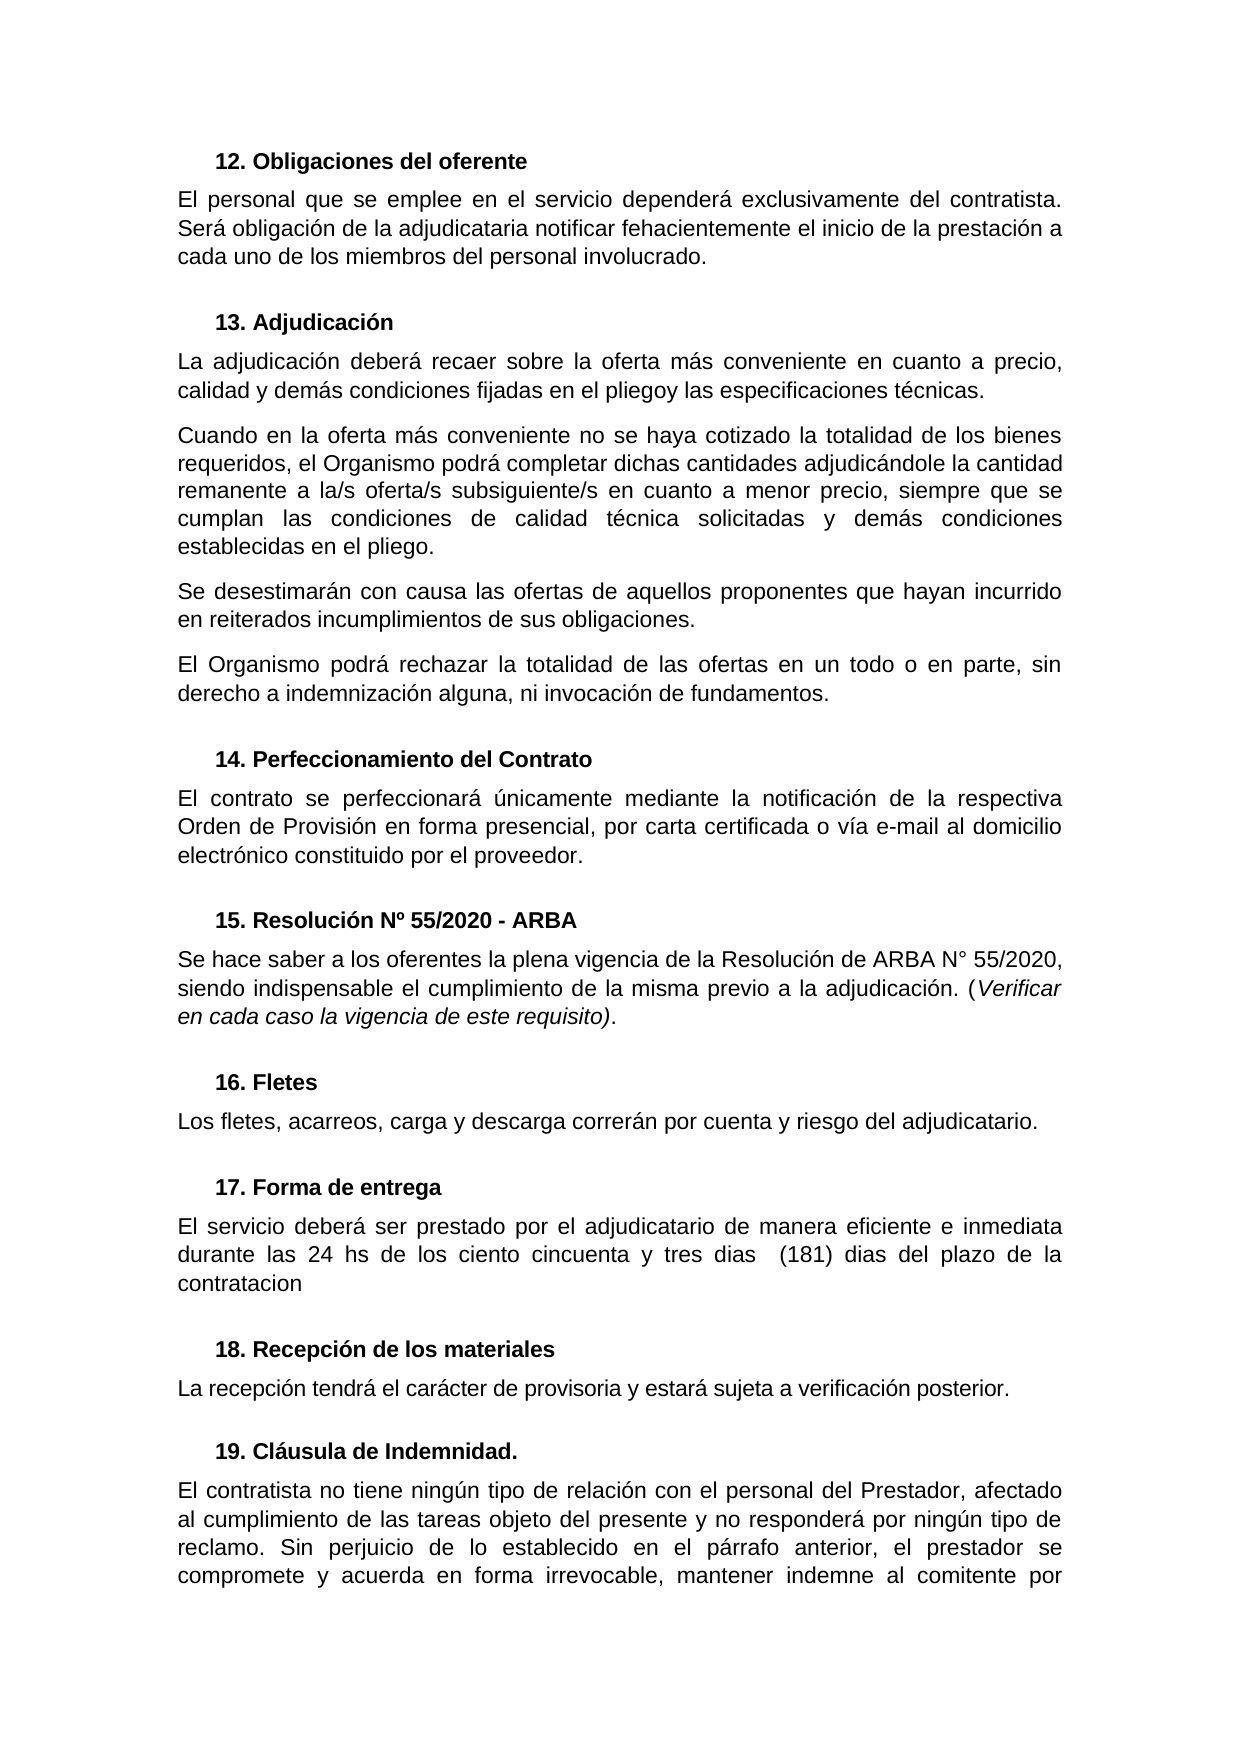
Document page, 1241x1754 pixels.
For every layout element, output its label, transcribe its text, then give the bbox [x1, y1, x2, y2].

subtitle Resolución Nº 55/2020 - ARBA [215, 907, 1063, 934]
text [177, 1477, 1063, 1589]
text El contrato se perfeccionará únicamente mediante la notificación de la respectiva Orden de Provisión en forma presencial, por carta certificada o vía e-mail al domicilio electrónico constituido por el proveedor. [177, 785, 1063, 868]
text Se desestimarán con causa las ofertas de aquellos proponentes que hayan incurrido en reiterados incumplimientos de sus obligaciones. [177, 578, 1063, 633]
subtitle La recepción tendrá el carácter de provisoria y estará sujeta a verificación posterior. [177, 1374, 1063, 1401]
subtitle Fletes [215, 1069, 1063, 1096]
subtitle Adjudicación [215, 309, 1063, 336]
text Cuando en la oferta más conveniente no se haya cotizado la totalidad de los bienes requeridos, el Organismo podrá completar dichas cantidades adjudicándole la cantidad remanente a la/s oferta/s subsiguiente/s en cuanto a menor precio, siempre que se cumplan las condiciones de calidad técnica solicitadas y demás condiciones establecidas en el pliego. [177, 422, 1063, 560]
text Los fletes, acarreos, carga y descarga correrán por cuenta y riesgo del adjudicatario. [177, 1108, 1063, 1134]
text El personal que se emplee en el servicio dependerá exclusivamente del contratista. Será obligación de la adjudicataria notificar fehacientemente el inicio de la prestación a cada uno de los miembros del personal involucrado. [177, 186, 1063, 270]
text El Organismo podrá rechazar la totalidad de las ofertas en un todo o en parte, sin derecho a indemnización alguna, ni invocación de fundamentos. [177, 651, 1063, 706]
text Se hace saber a los oferentes la plena vigencia de la Resolución de ARBA N° 55/2020, siendo indispensable el cumplimiento de la misma previo a la adjudicación. (Verificar en cada caso la vigencia de este requisito). [177, 946, 1063, 1029]
text El servicio deberá ser prestado por el adjudicatario de manera eficiente e inmediata durante las 24 hs de los ciento cincuenta y tres dias (181) dias del plazo de la contratacion [177, 1213, 1063, 1296]
subtitle Recepción de los materiales [215, 1336, 1063, 1362]
subtitle Perfeccionamiento del Contrato [215, 746, 1063, 772]
subtitle Forma de entrega [215, 1174, 1063, 1200]
text La adjudicación deberá recaer sobre la oferta más conveniente en cuanto a precio, calidad y demás condiciones fijadas en el pliegoy las especificaciones técnicas. [177, 348, 1063, 403]
subtitle Obligaciones del oferente [215, 148, 1063, 174]
subtitle Cláusula de Indemnidad. [215, 1438, 1063, 1465]
